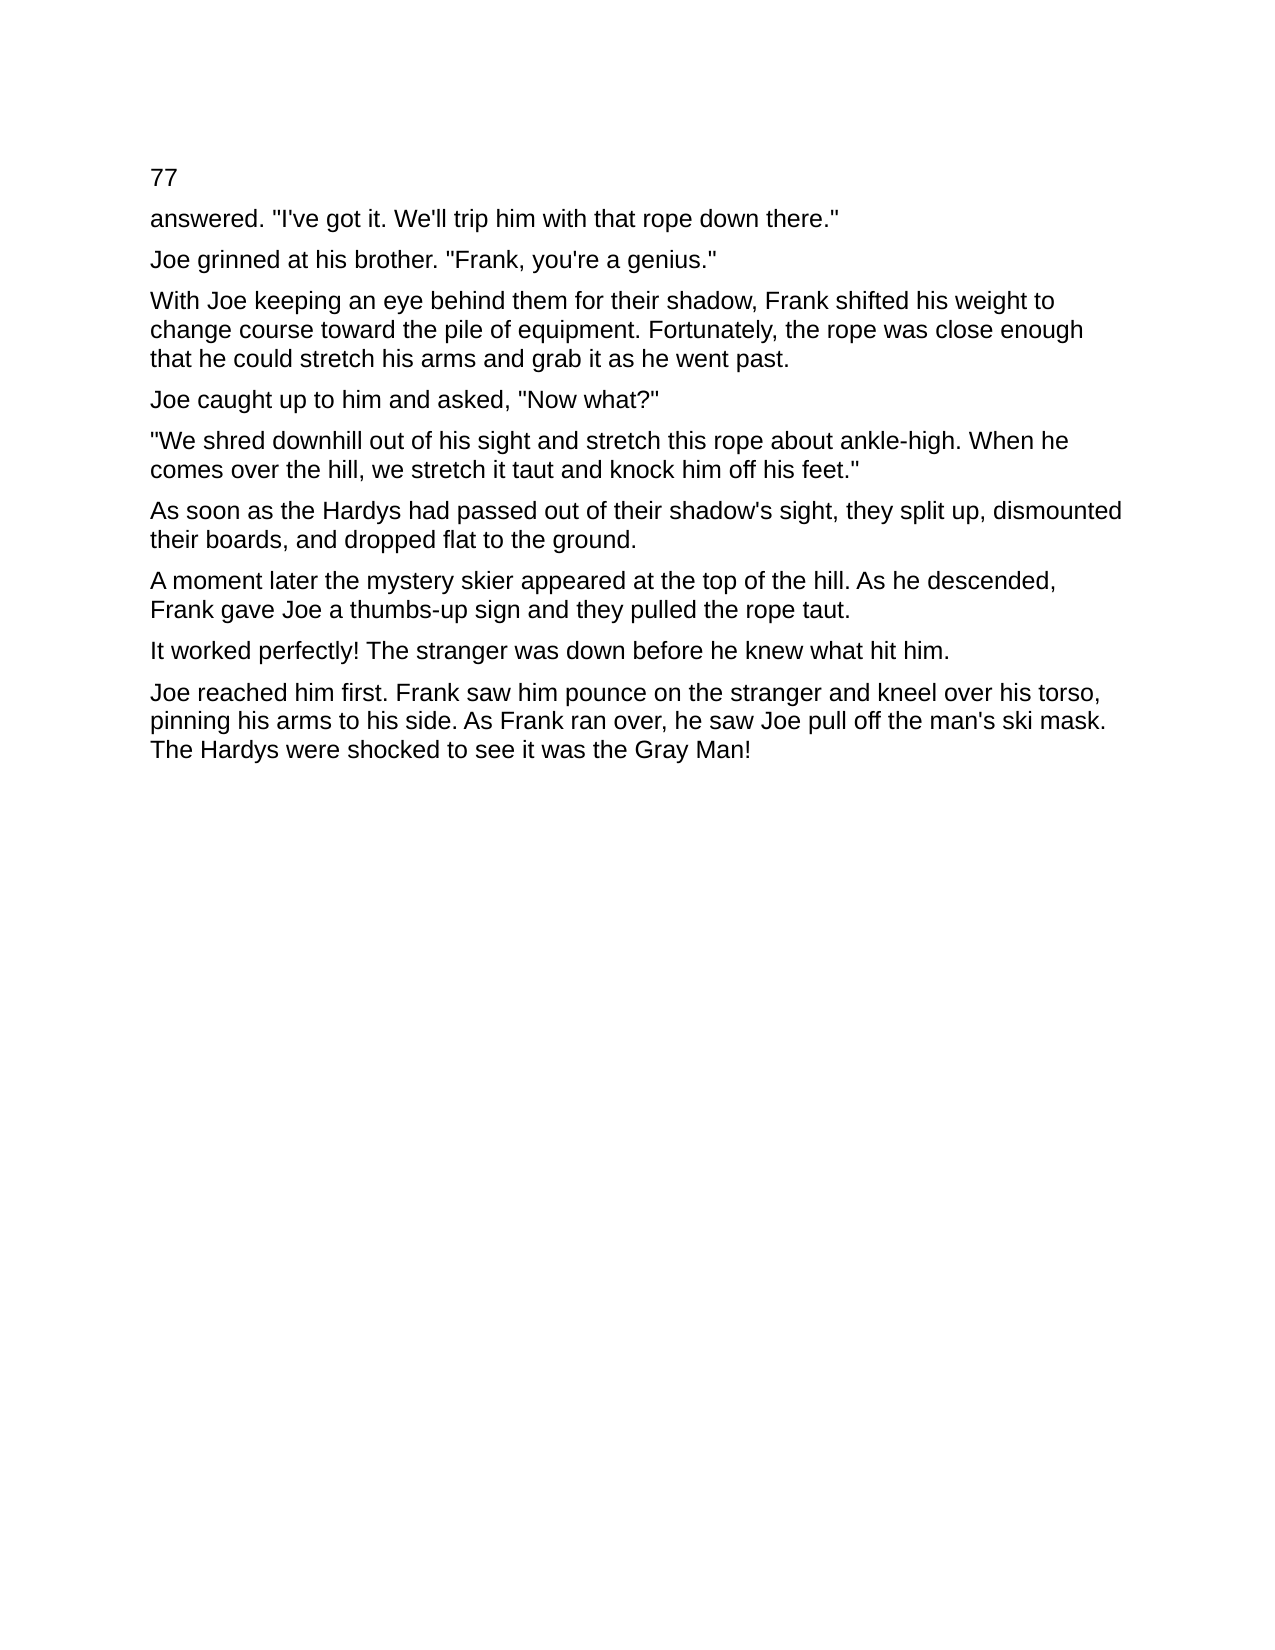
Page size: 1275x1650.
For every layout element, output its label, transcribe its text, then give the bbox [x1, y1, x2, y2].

text Joe reached him first. Frank saw him pounce on the stranger and kneel over his torso, pinning his arms to his side. As Frank ran over, he saw Joe pull off the man's ski mask. The Hardys were shocked to see it was the Gray Man! [150, 677, 1125, 764]
text As soon as the Hardys had passed out of their shadow's sight, they split up, dismounted their boards, and dropped flat to the ground. [150, 496, 1125, 554]
text answered. "I've got it. We'll trip him with that rope down there." [150, 204, 1125, 232]
text With Joe keeping an eye behind them for their shadow, Frank shifted his weight to change course toward the pile of equipment. Fortunately, the rope was close enough that he could stretch his arms and grab it as he went past. [150, 286, 1125, 372]
text Joe grinned at his brother. "Frank, you're a genius." [150, 245, 1125, 274]
text A moment later the mystery skier appeared at the top of the hill. As he descended, Frank gave Joe a thumbs-up sign and they pulled the rope taut. [150, 566, 1125, 624]
text 77 [150, 162, 1125, 191]
text "We shred downhill out of his sight and stretch this rope about ankle-high. When he comes over the hill, we stretch it taut and knock him off his feet." [150, 426, 1125, 484]
text It worked perfectly! The stranger was down before he knew what hit him. [150, 636, 1125, 665]
text Joe caught up to him and asked, "Now what?" [150, 385, 1125, 414]
